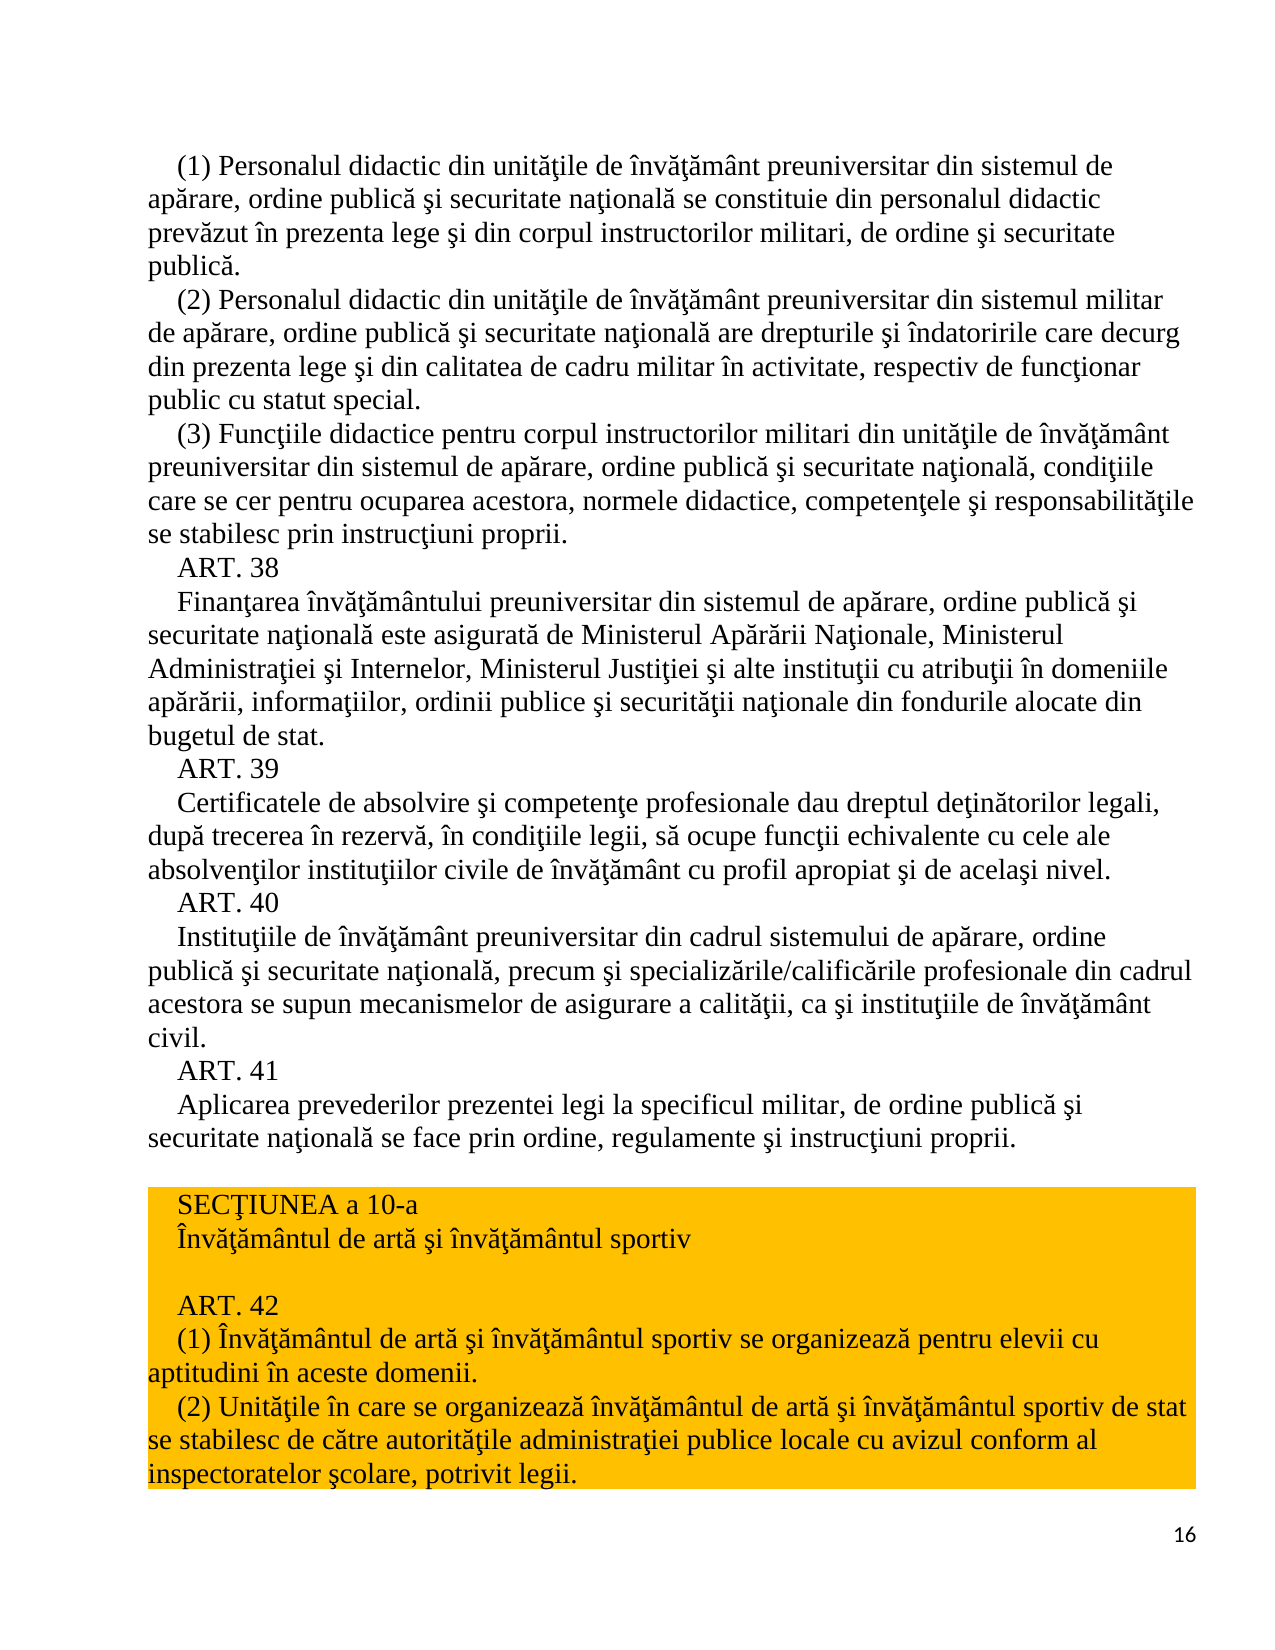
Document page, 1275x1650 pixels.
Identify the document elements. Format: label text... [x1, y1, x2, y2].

text (2) Personalul didactic din unităţile de învăţământ preuniversitar din sistemul militar de apărare, ordine publică şi securitate naţională are drepturile şi îndatoririle care decurg din prezenta lege şi din calitatea de cadru militar în activitate, respectiv de funcţionar public cu statut special. [148, 282, 1196, 416]
text Învăţământul de artă şi învăţământul sportiv [148, 1221, 1196, 1254]
text Certificatele de absolvire şi competenţe profesionale dau dreptul deţinătorilor legali, după trecerea în rezervă, în condiţiile legii, să ocupe funcţii echivalente cu cele ale absolvenţilor instituţiilor civile de învăţământ cu profil apropiat şi de acelaşi nivel. [148, 785, 1196, 886]
text ART. 41 [148, 1053, 1196, 1087]
text Aplicarea prevederilor prezentei legi la specificul militar, de ordine publică şi securitate naţională se face prin ordine, regulamente şi instrucţiuni proprii. [148, 1087, 1196, 1154]
text (3) Funcţiile didactice pentru corpul instructorilor militari din unităţile de învăţământ preuniversitar din sistemul de apărare, ordine publică şi securitate naţională, condiţiile care se cer pentru ocuparea acestora, normele didactice, competenţele şi responsabilităţile se stabilesc prin instrucţiuni proprii. [148, 416, 1196, 550]
text (1) Învăţământul de artă şi învăţământul sportiv se organizează pentru elevii cu aptitudini în aceste domenii. [148, 1322, 1196, 1389]
text ART. 42 [148, 1288, 1196, 1322]
text (2) Unităţile în care se organizează învăţământul de artă şi învăţământul sportiv de stat se stabilesc de către autorităţile administraţiei publice locale cu avizul conform al inspectoratelor şcolare, potrivit legii. [148, 1389, 1196, 1489]
text Finanţarea învăţământului preuniversitar din sistemul de apărare, ordine publică şi securitate naţională este asigurată de Ministerul Apărării Naţionale, Ministerul Administraţiei şi Internelor, Ministerul Justiţiei şi alte instituţii cu atribuţii în domeniile apărării, informaţiilor, ordinii publice şi securităţii naţionale din fondurile alocate din bugetul de stat. [148, 584, 1196, 751]
text (1) Personalul didactic din unităţile de învăţământ preuniversitar din sistemul de apărare, ordine publică şi securitate naţională se constituie din personalul didactic prevăzut în prezenta lege şi din corpul instructorilor militari, de ordine şi securitate publică. [148, 148, 1196, 282]
text Instituţiile de învăţământ preuniversitar din cadrul sistemului de apărare, ordine publică şi securitate naţională, precum şi specializările/calificările profesionale din cadrul acestora se supun mecanismelor de asigurare a calităţii, ca şi instituţiile de învăţământ civil. [148, 919, 1196, 1053]
text SECŢIUNEA a 10-a [148, 1187, 1196, 1221]
text ART. 39 [148, 751, 1196, 785]
text ART. 40 [148, 886, 1196, 919]
text ART. 38 [148, 550, 1196, 584]
